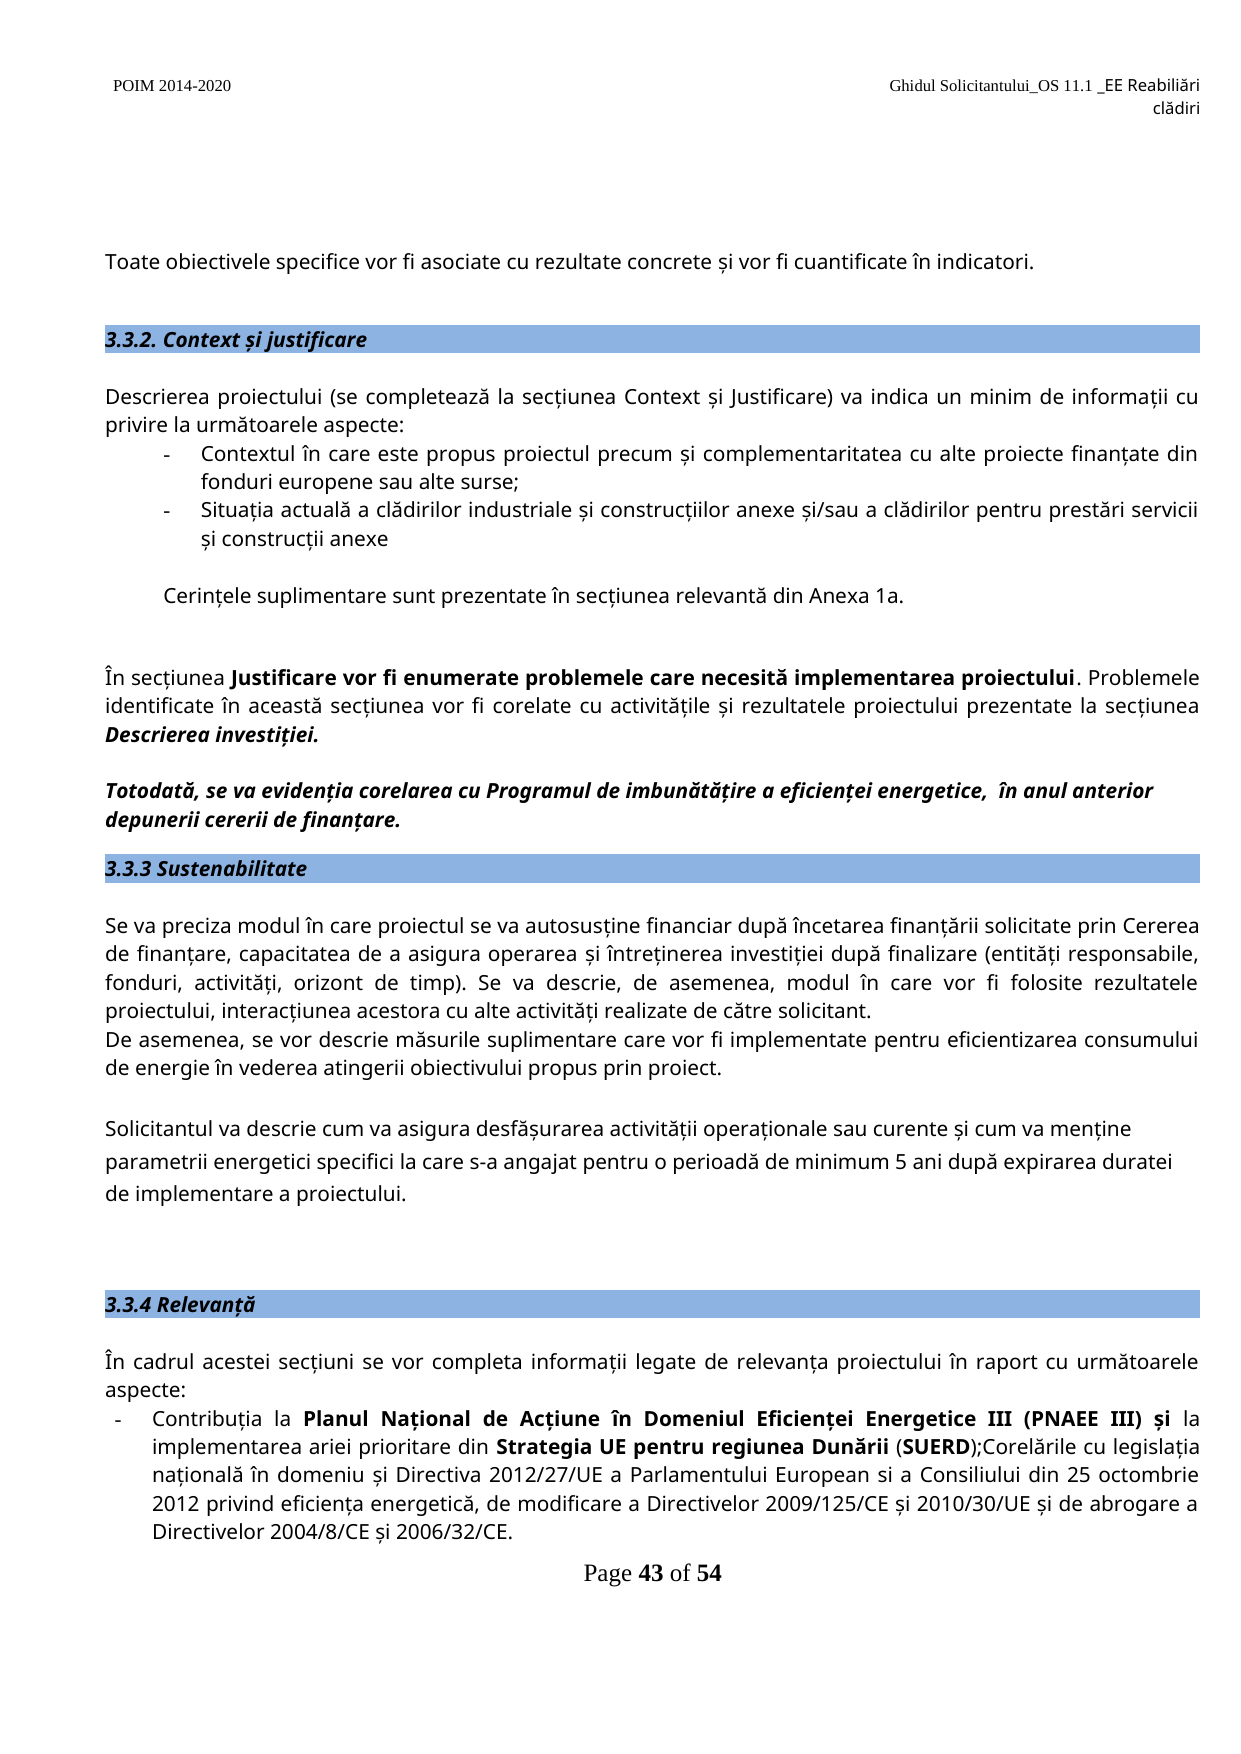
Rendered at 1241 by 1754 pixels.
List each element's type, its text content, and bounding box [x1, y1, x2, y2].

list Situația actuală a clădirilor industriale și construcțiilor anexe și/sau a clădirilor pentru prestări servicii și construcții anexe [163, 496, 1200, 552]
text În cadrul acestei secţiuni se vor completa informaţii legate de relevanţa proiectului în raport cu următoarele aspecte: [105, 1347, 1200, 1404]
text Solicitantul va descrie cum va asigura desfășurarea activității operaționale sau curente și cum va menține parametrii energetici specifici la care s-a angajat pentru o perioadă de minimum 5 ani după expirarea duratei de implementare a proiectului. [105, 1114, 1200, 1208]
list Contribuţia la Planul Naţional de Acţiune în Domeniul Eficienţei Energetice III (PNAEE III) şi la implementarea ariei prioritare din Strategia UE pentru regiunea Dunării (SUERD);Corelările cu legislaţia naţională în domeniu şi Directiva 2012/27/UE a Parlamentului European si a Consiliului din 25 octombrie 2012 privind eficiența energetică, de modificare a Directivelor 2009/125/CE și 2010/30/UE și de abrogare a Directivelor 2004/8/CE și 2006/32/CE. [114, 1404, 1200, 1546]
text În secţiunea Justificare vor fi enumerate problemele care necesită implementarea proiectului. Problemele identificate în această secţiunea vor fi corelate cu activităţile şi rezultatele proiectului prezentate la secţiunea Descrierea investiţiei. [105, 663, 1200, 748]
subtitle 3.3.2. Context şi justificare [105, 325, 1200, 353]
text Cerinţele suplimentare sunt prezentate în secţiunea relevantă din Anexa 1a. [163, 581, 1200, 609]
subtitle 3.3.3 Sustenabilitate [105, 854, 1200, 883]
text Totodată, se va evidenția corelarea cu Programul de imbunătățire a eficienței energetice, în anul anterior depunerii cererii de finanțare. [105, 777, 1200, 833]
text Toate obiectivele specifice vor fi asociate cu rezultate concrete şi vor fi cuantificate în indicatori. [105, 247, 1200, 276]
text De asemenea, se vor descrie măsurile suplimentare care vor fi implementate pentru eficientizarea consumului de energie în vederea atingerii obiectivului propus prin proiect. [105, 1025, 1200, 1082]
list Contextul în care este propus proiectul precum și complementaritatea cu alte proiecte finanțate din fonduri europene sau alte surse; [163, 439, 1200, 496]
text Se va preciza modul în care proiectul se va autosusţine financiar după încetarea finanţării solicitate prin Cererea de finanţare, capacitatea de a asigura operarea şi întreţinerea investiţiei după finalizare (entităţi responsabile, fonduri, activităţi, orizont de timp). Se va descrie, de asemenea, modul în care vor fi folosite rezultatele proiectului, interacţiunea acestora cu alte activităţi realizate de către solicitant. [105, 911, 1200, 1025]
text Descrierea proiectului (se completează la secţiunea Context şi Justificare) va indica un minim de informaţii cu privire la următoarele aspecte: [105, 382, 1200, 439]
subtitle 3.3.4 Relevanţă [105, 1290, 1200, 1318]
